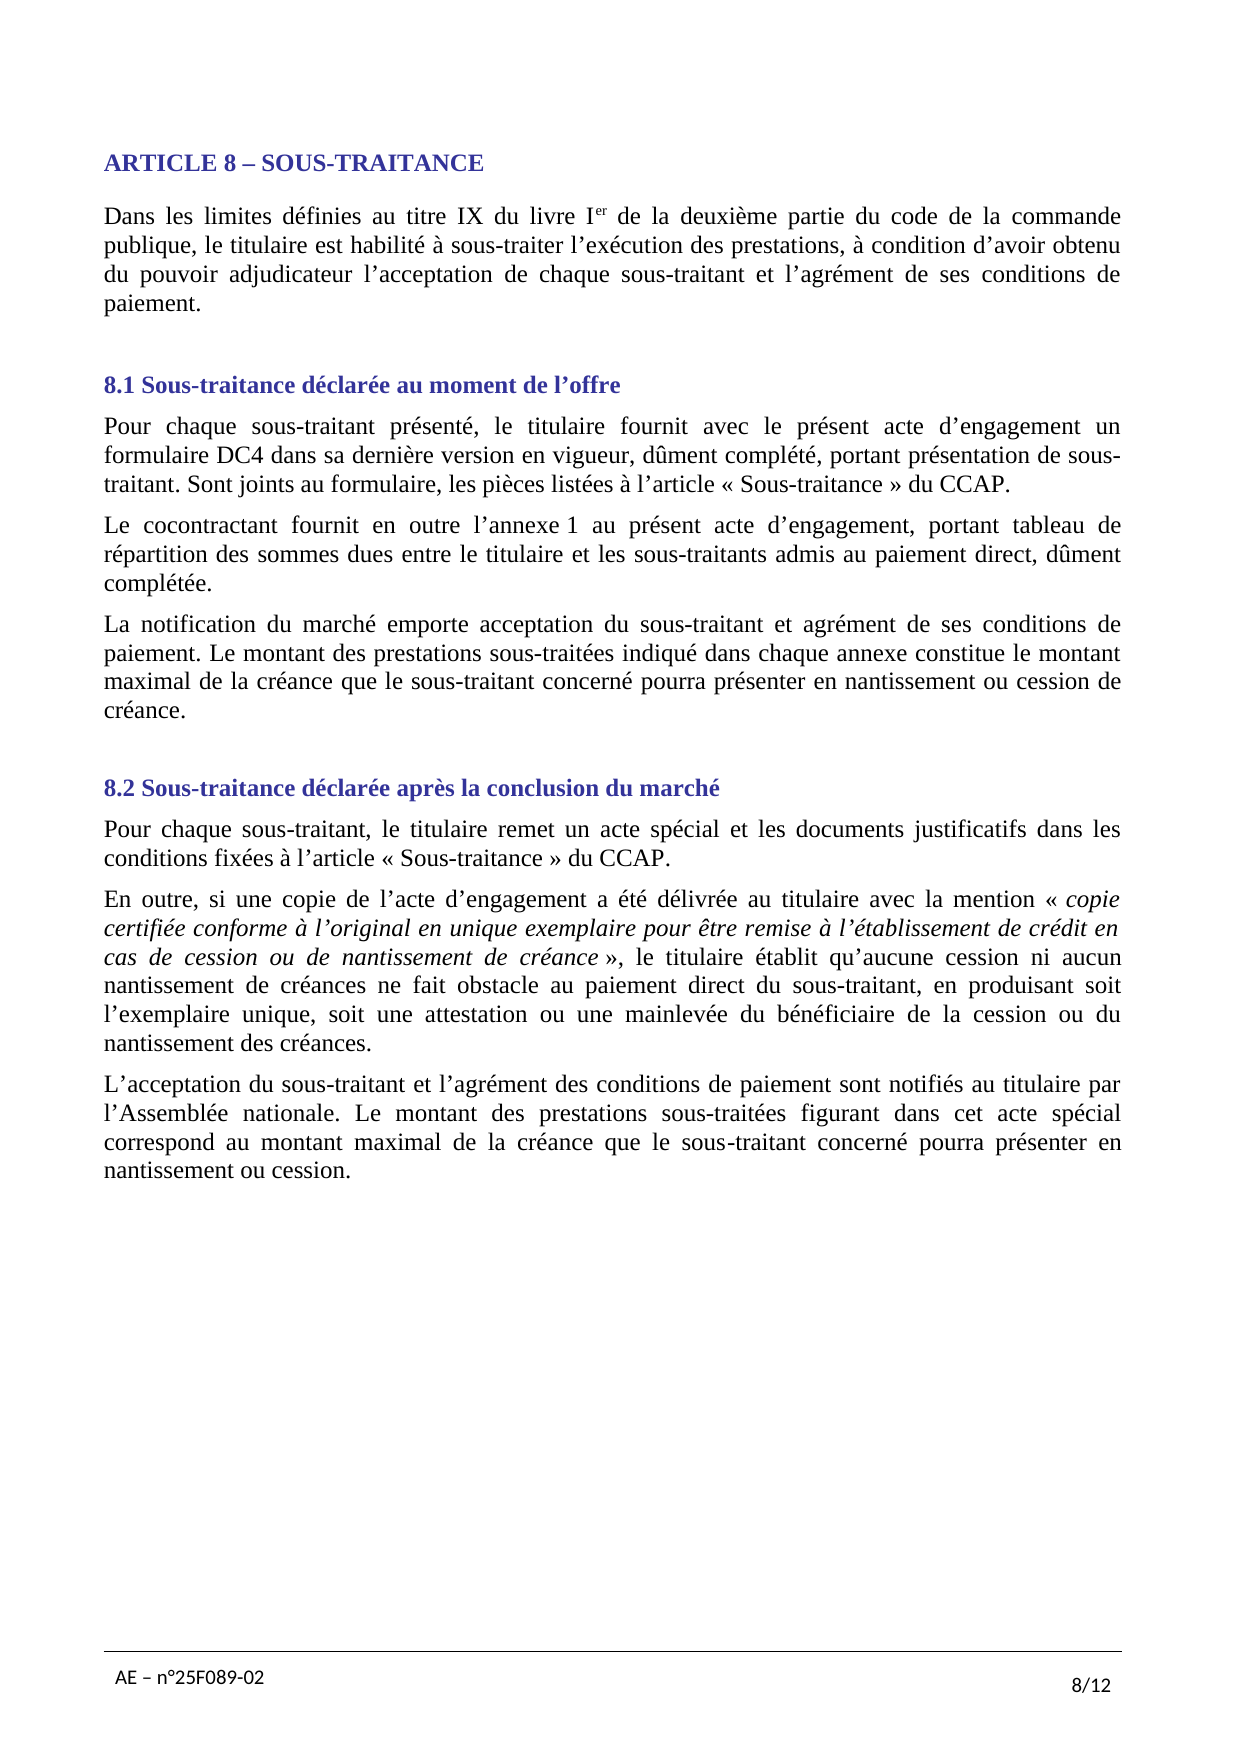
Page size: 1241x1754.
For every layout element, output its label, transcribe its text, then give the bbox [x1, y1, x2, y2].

text Pour chaque sous-traitant, le titulaire remet un acte spécial et les documents justificatifs dans les conditions fixées à l’article « Sous-traitance » du CCAP. [103, 814, 1122, 872]
text En outre, si une copie de l’acte d’engagement a été délivrée au titulaire avec la mention « copie certifiée conforme à l’original en unique exemplaire pour être remise à l’établissement de crédit en cas de cession ou de nantissement de créance », le titulaire établit qu’aucune cession ni aucun nantissement de créances ne fait obstacle au paiement direct du sous-traitant, en produisant soit l’exemplaire unique, soit une attestation ou une mainlevée du bénéficiaire de la cession ou du nantissement des créances. [103, 884, 1122, 1057]
text Le cocontractant fournit en outre l’annexe 1 au présent acte d’engagement, portant tableau de répartition des sommes dues entre le titulaire et les sous-traitants admis au paiement direct, dûment complétée. [103, 510, 1122, 596]
text L’acceptation du sous-traitant et l’agrément des conditions de paiement sont notifiés au titulaire par l’Assemblée nationale. Le montant des prestations sous-traitées figurant dans cet acte spécial correspond au montant maximal de la créance que le sous-traitant concerné pourra présenter en nantissement ou cession. [103, 1069, 1122, 1184]
subtitle ARTICLE 8 – SOUS-TRAITANCE [103, 148, 1122, 176]
text La notification du marché emporte acceptation du sous-traitant et agrément de ses conditions de paiement. Le montant des prestations sous-traitées indiqué dans chaque annexe constitue le montant maximal de la créance que le sous-traitant concerné pourra présenter en nantissement ou cession de créance. [103, 609, 1122, 748]
text 8.1 Sous-traitance déclarée au moment de l’offre [103, 370, 1122, 399]
text 8.2 Sous-traitance déclarée après la conclusion du marché [103, 773, 1122, 802]
text Dans les limites définies au titre IX du livre Ier de la deuxième partie du code de la commande publique, le titulaire est habilité à sous-traiter l’exécution des prestations, à condition d’avoir obtenu du pouvoir adjudicateur l’acceptation de chaque sous-traitant et l’agrément de ses conditions de paiement. [103, 201, 1122, 345]
text Pour chaque sous-traitant présenté, le titulaire fournit avec le présent acte d’engagement un formulaire DC4 dans sa dernière version en vigueur, dûment complété, portant présentation de sous-traitant. Sont joints au formulaire, les pièces listées à l’article « Sous-traitance » du CCAP. [103, 411, 1122, 498]
